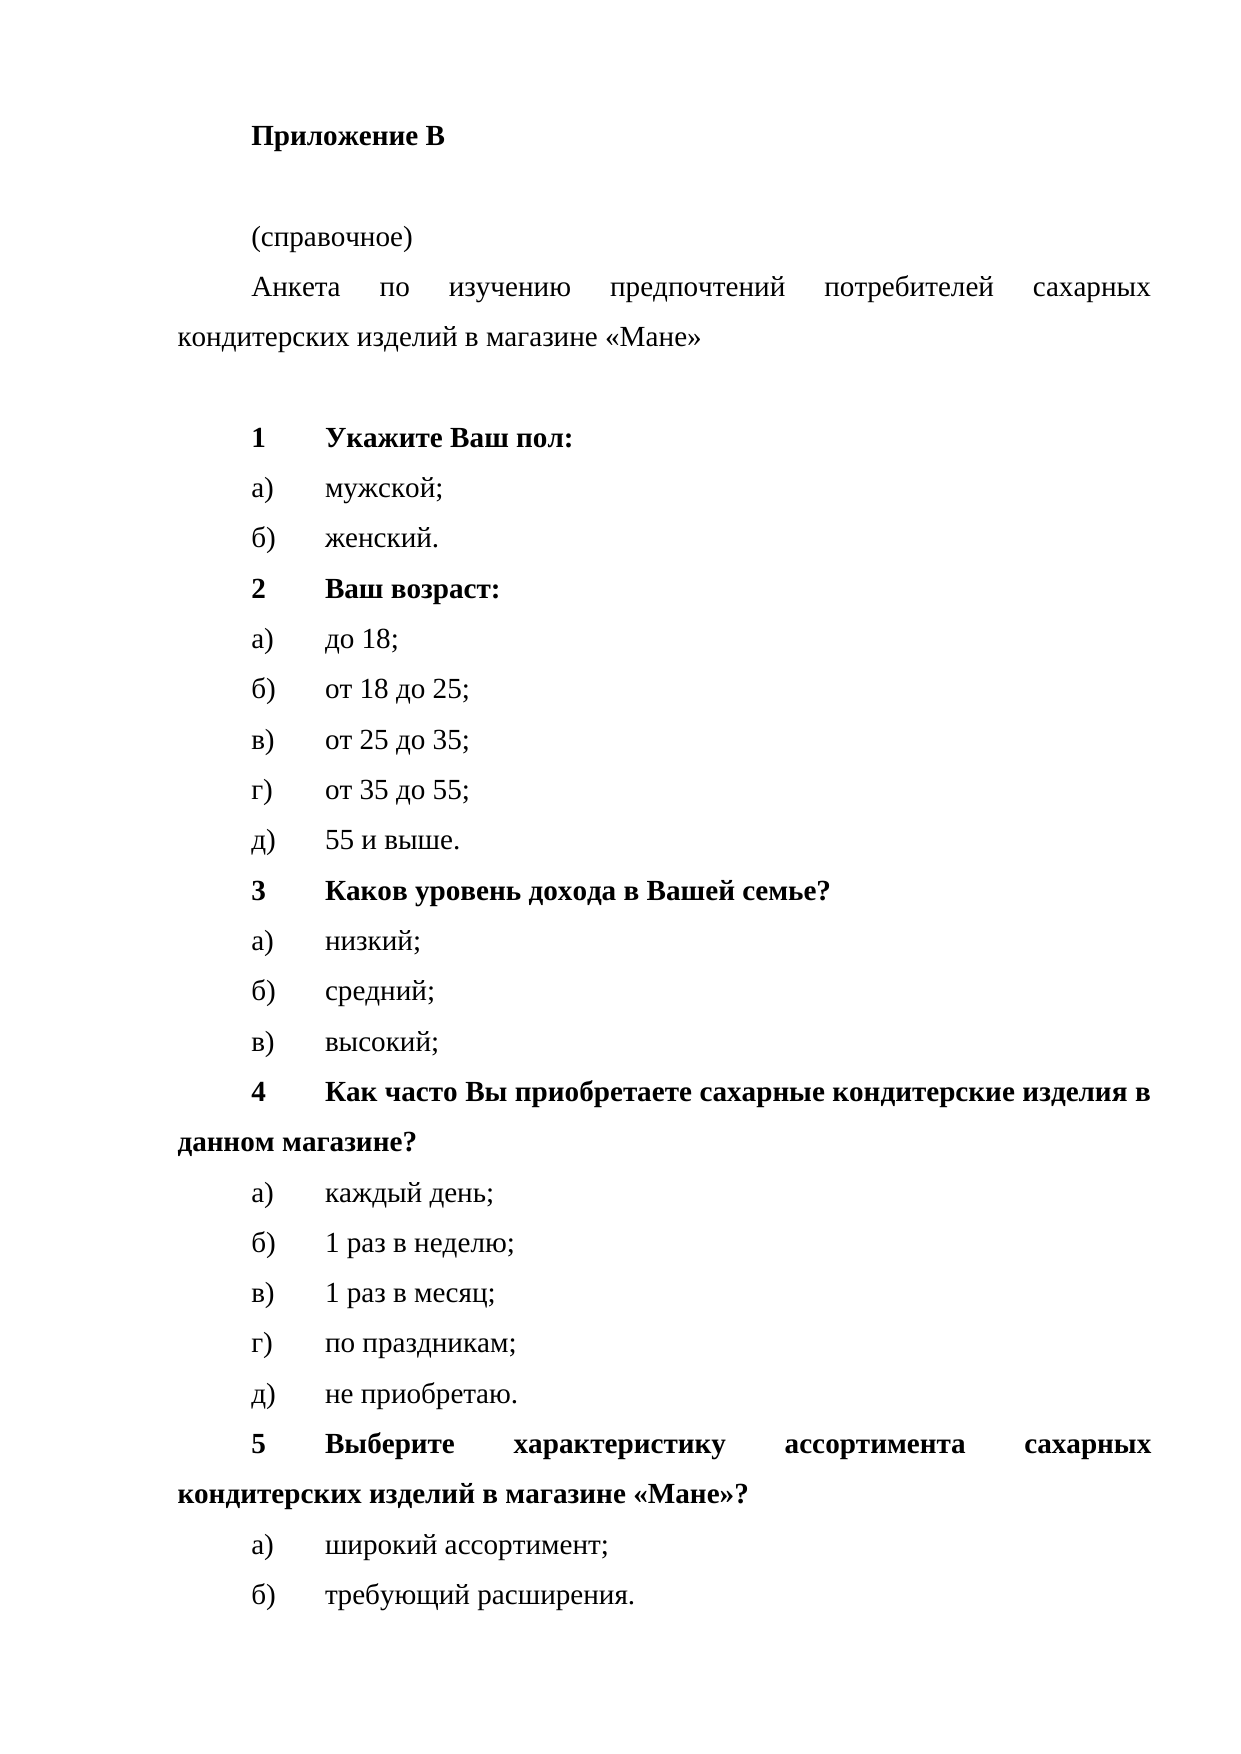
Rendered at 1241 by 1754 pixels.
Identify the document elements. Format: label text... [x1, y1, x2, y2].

list низкий; [177, 923, 1152, 957]
list женский. [177, 521, 1152, 554]
list средний; [177, 973, 1152, 1007]
text Приложение В [177, 118, 1152, 152]
text Анкета по изучению предпочтений потребителей сахарных кондитерских изделий в магазине «Мане» [177, 269, 1152, 353]
list до 18; [177, 621, 1152, 655]
list Как часто Вы приобретаете сахарные кондитерские изделия в данном магазине? [177, 1074, 1152, 1158]
list Выберите характеристику ассортимента сахарных кондитерских изделий в магазине «Мане»? [177, 1426, 1152, 1510]
list 1 раз в неделю; [177, 1225, 1152, 1258]
list Укажите Ваш пол: [177, 420, 1152, 453]
list высокий; [177, 1024, 1152, 1057]
list мужской; [177, 470, 1152, 504]
list 55 и выше. [177, 822, 1152, 856]
list каждый день; [177, 1175, 1152, 1208]
list от 18 до 25; [177, 672, 1152, 705]
list по праздникам; [177, 1326, 1152, 1359]
text (справочное) [177, 219, 1152, 252]
list 1 раз в месяц; [177, 1275, 1152, 1309]
list требующий расширения. [177, 1577, 1152, 1611]
list широкий ассортимент; [177, 1527, 1152, 1560]
list от 25 до 35; [177, 722, 1152, 755]
list не приобретаю. [177, 1376, 1152, 1409]
list Ваш возраст: [177, 571, 1152, 604]
list от 35 до 55; [177, 772, 1152, 806]
list Каков уровень дохода в Вашей семье? [177, 873, 1152, 906]
